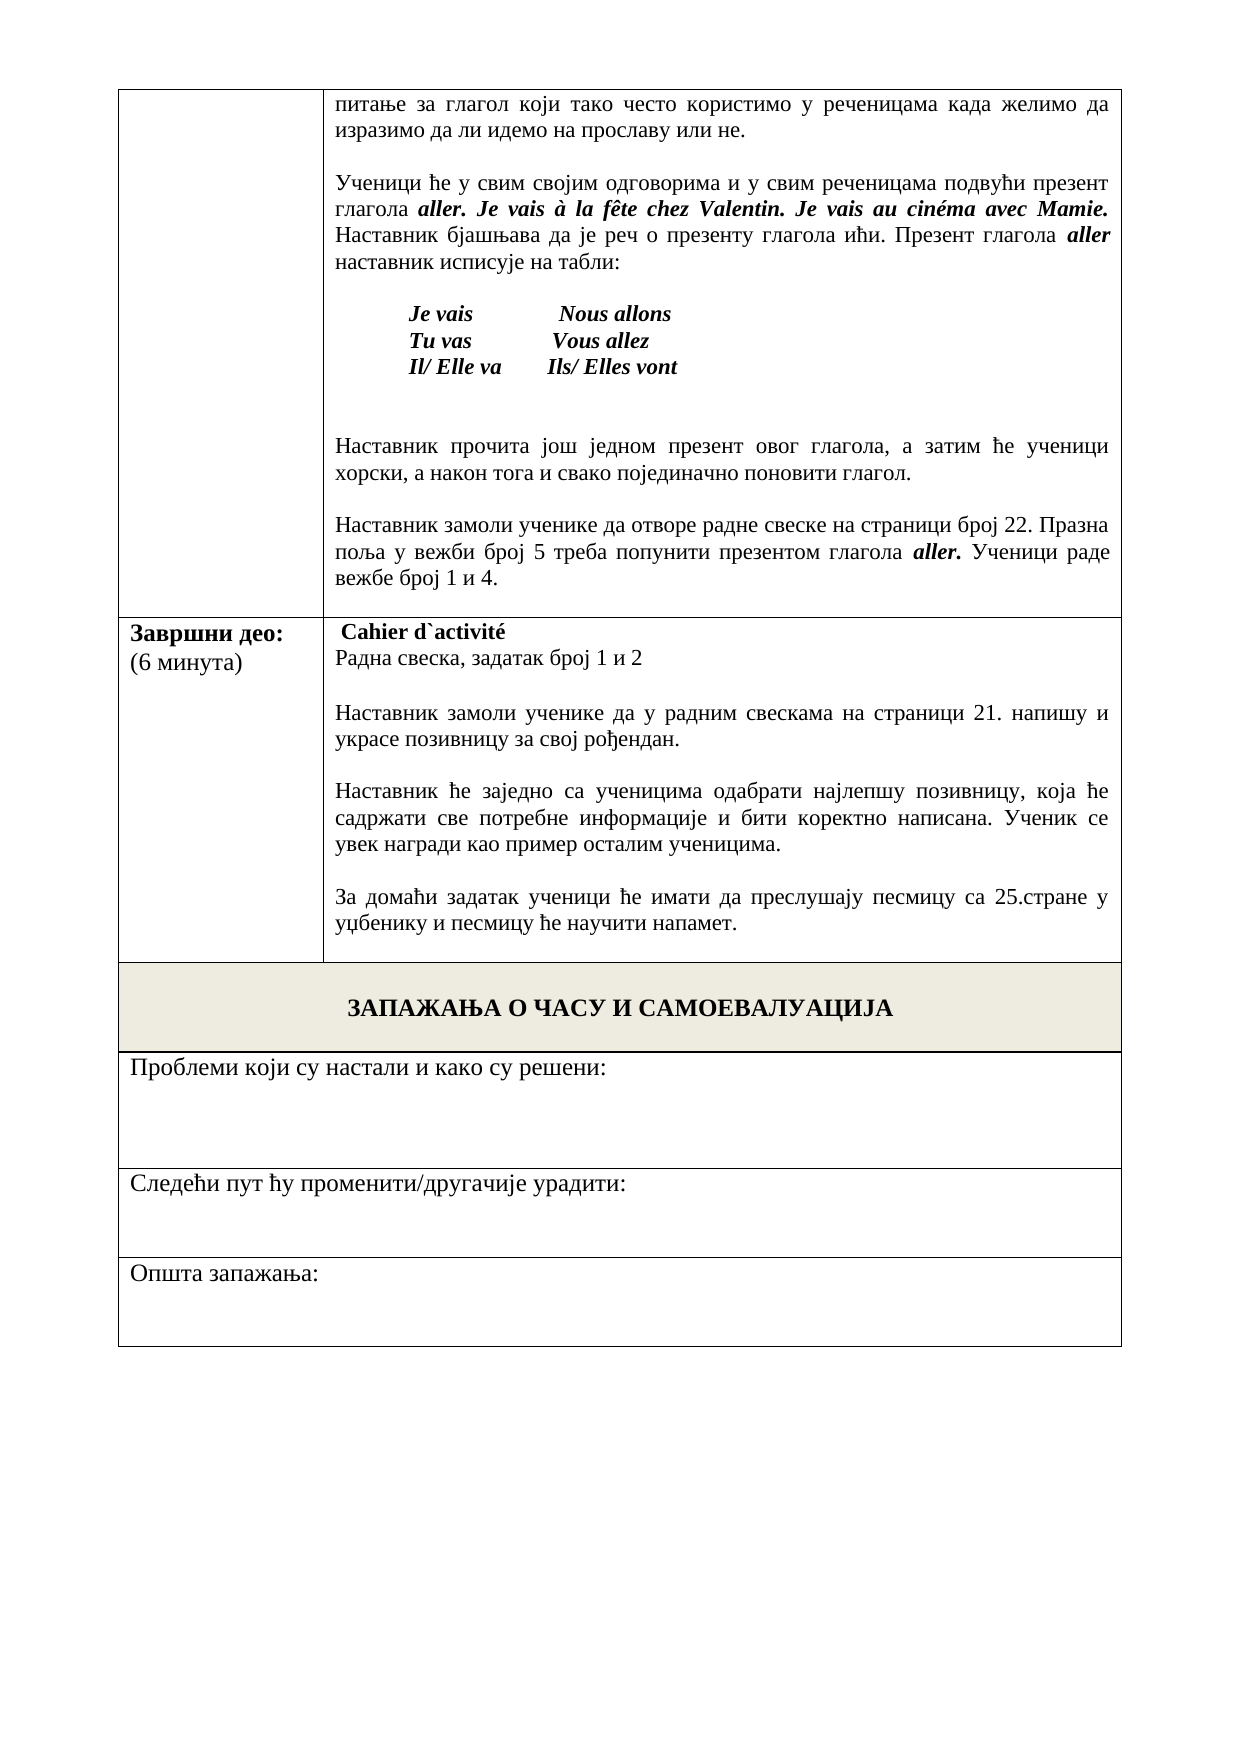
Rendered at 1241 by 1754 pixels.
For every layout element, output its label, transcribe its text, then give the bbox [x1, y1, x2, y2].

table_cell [324, 90, 1121, 617]
table_cell Следећи пут ћу променити/другачије урадити: [119, 1169, 1121, 1257]
table_cell Завршни део: (6 минута) [119, 618, 323, 962]
table_cell Проблеми који су настали и како су решени: [119, 1053, 1121, 1167]
table_cell Општа запажања: [119, 1258, 1121, 1346]
table_cell ЗАПАЖАЊА О ЧАСУ И САМОЕВАЛУАЦИЈА [119, 963, 1121, 1051]
table_cell Cahier d`activité Радна свеска, задатак број 1 и 2 Наставник замоли ученике да у радним свескама на страници 21. напишу и украсе позивницу за свој рођендан. Наставник ће заједно са ученицима одабрати најлепшу позивницу, која ће садржати све потребне информације и бити коректно написана. Ученик се увек награди као пример осталим ученицима. За домаћи задатак ученици ће имати да преслушају песмицу са 25.стране у уџбенику и песмицу ће научити напамет. [324, 618, 1121, 962]
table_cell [119, 90, 323, 617]
